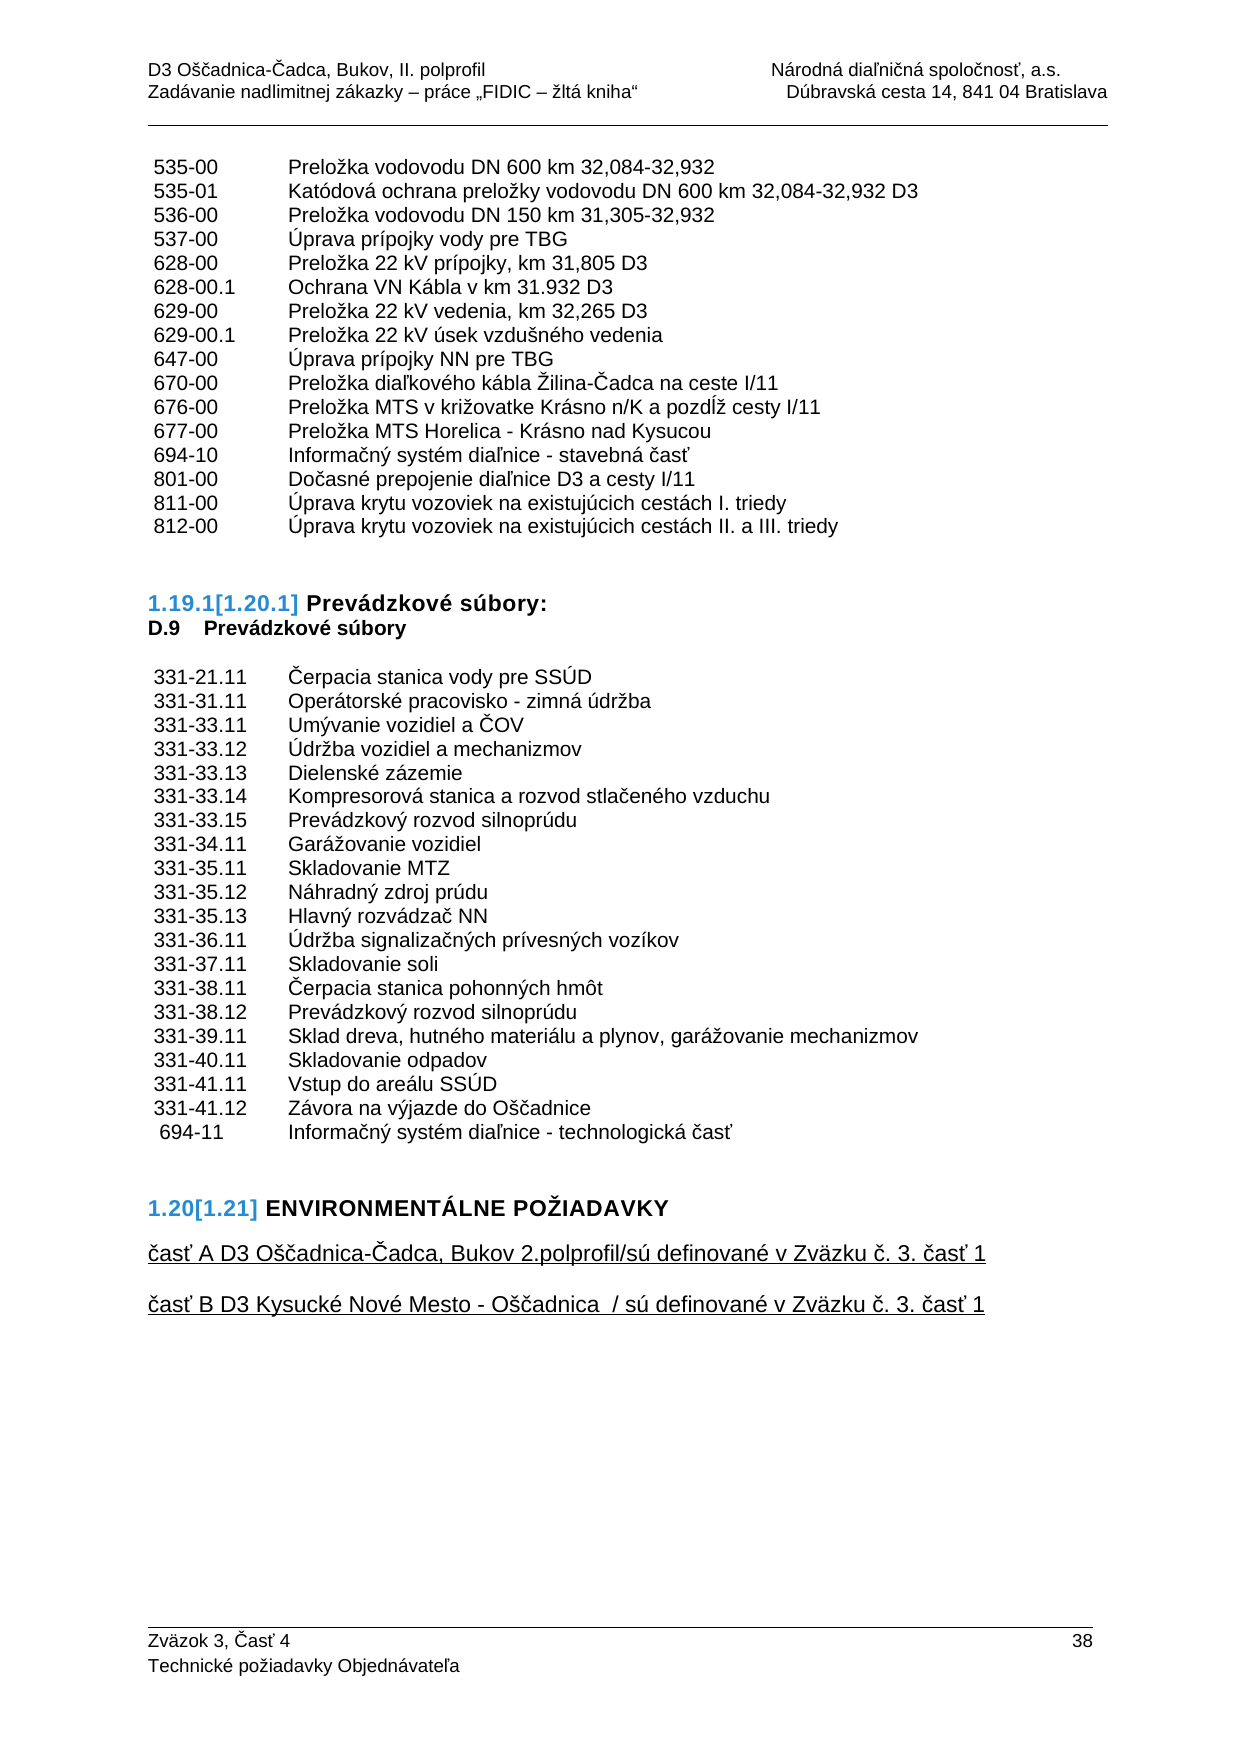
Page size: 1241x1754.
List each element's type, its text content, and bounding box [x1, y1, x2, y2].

text 811-00 Úprava krytu vozoviek na existujúcich cestách I. triedy [153, 490, 1093, 514]
text 535-00 Preložka vodovodu DN 600 km 32,084-32,932 [153, 155, 1093, 179]
text 331-33.15 Prevádzkový rozvod silnoprúdu [153, 808, 1093, 832]
text 331-36.11 Údržba signalizačných prívesných vozíkov [153, 928, 1093, 952]
text 331-35.12 Náhradný zdroj prúdu [153, 880, 1093, 904]
text časť A D3 Oščadnica-Čadca, Bukov 2.polprofil/sú definované v Zväzku č. 3. časť 1 [148, 1240, 1093, 1266]
text 331-34.11 Garážovanie vozidiel [153, 832, 1093, 856]
text 331-33.14 Kompresorová stanica a rozvod stlačeného vzduchu [153, 784, 1093, 808]
text 331-40.11 Skladovanie odpadov [153, 1048, 1093, 1072]
text 331-38.11 Čerpacia stanica pohonných hmôt [153, 976, 1093, 1000]
text 677-00 Preložka MTS Horelica - Krásno nad Kysucou [153, 418, 1093, 442]
subtitle environmentálne požiadavky [148, 1195, 1093, 1221]
text 629-00.1 Preložka 22 kV úsek vzdušného vedenia [153, 323, 1093, 347]
text 331-41.12 Závora na výjazde do Oščadnice [153, 1096, 1093, 1120]
text 629-00 Preložka 22 kV vedenia, km 32,265 D3 [153, 299, 1093, 323]
text 812-00 Úprava krytu vozoviek na existujúcich cestách II. a III. triedy [153, 514, 1093, 538]
text 694-11 Informačný systém diaľnice - technologická časť [153, 1120, 1093, 1144]
text 331-41.11 Vstup do areálu SSÚD [153, 1072, 1093, 1096]
text 331-35.13 Hlavný rozvádzač NN [153, 904, 1093, 928]
text 331-38.12 Prevádzkový rozvod silnoprúdu [153, 1000, 1093, 1024]
text 331-35.11 Skladovanie MTZ [153, 856, 1093, 880]
text 331-33.12 Údržba vozidiel a mechanizmov [153, 736, 1093, 760]
text 694-10 Informačný systém diaľnice - stavebná časť [153, 442, 1093, 466]
text D.9 Prevádzkové súbory [148, 616, 1093, 640]
text 331-37.11 Skladovanie soli [153, 952, 1093, 976]
text 331-33.13 Dielenské zázemie [153, 760, 1093, 784]
text 536-00 Preložka vodovodu DN 150 km 31,305-32,932 [153, 203, 1093, 227]
text 647-00 Úprava prípojky NN pre TBG [153, 347, 1093, 371]
text 676-00 Preložka MTS v križovatke Krásno n/K a pozdĺž cesty I/11 [153, 394, 1093, 418]
text 628-00.1 Ochrana VN Kábla v km 31.932 D3 [153, 275, 1093, 299]
subtitle Prevádzkové súbory: [148, 587, 1093, 616]
text 331-33.11 Umývanie vozidiel a ČOV [153, 712, 1093, 736]
text 535-01 Katódová ochrana preložky vodovodu DN 600 km 32,084-32,932 D3 [153, 179, 1093, 203]
text 801-00 Dočasné prepojenie diaľnice D3 a cesty I/11 [153, 466, 1093, 490]
text 331-39.11 Sklad dreva, hutného materiálu a plynov, garážovanie mechanizmov [153, 1024, 1093, 1048]
text 537-00 Úprava prípojky vody pre TBG [153, 227, 1093, 251]
text 331-21.11 Čerpacia stanica vody pre SSÚD [153, 664, 1093, 688]
text 331-31.11 Operátorské pracovisko - zimná údržba [153, 688, 1093, 712]
text 670-00 Preložka diaľkového kábla Žilina-Čadca na ceste I/11 [153, 371, 1093, 394]
text časť B D3 Kysucké Nové Mesto - Oščadnica / sú definované v Zväzku č. 3. časť 1 [148, 1291, 1093, 1317]
text 628-00 Preložka 22 kV prípojky, km 31,805 D3 [153, 251, 1093, 275]
